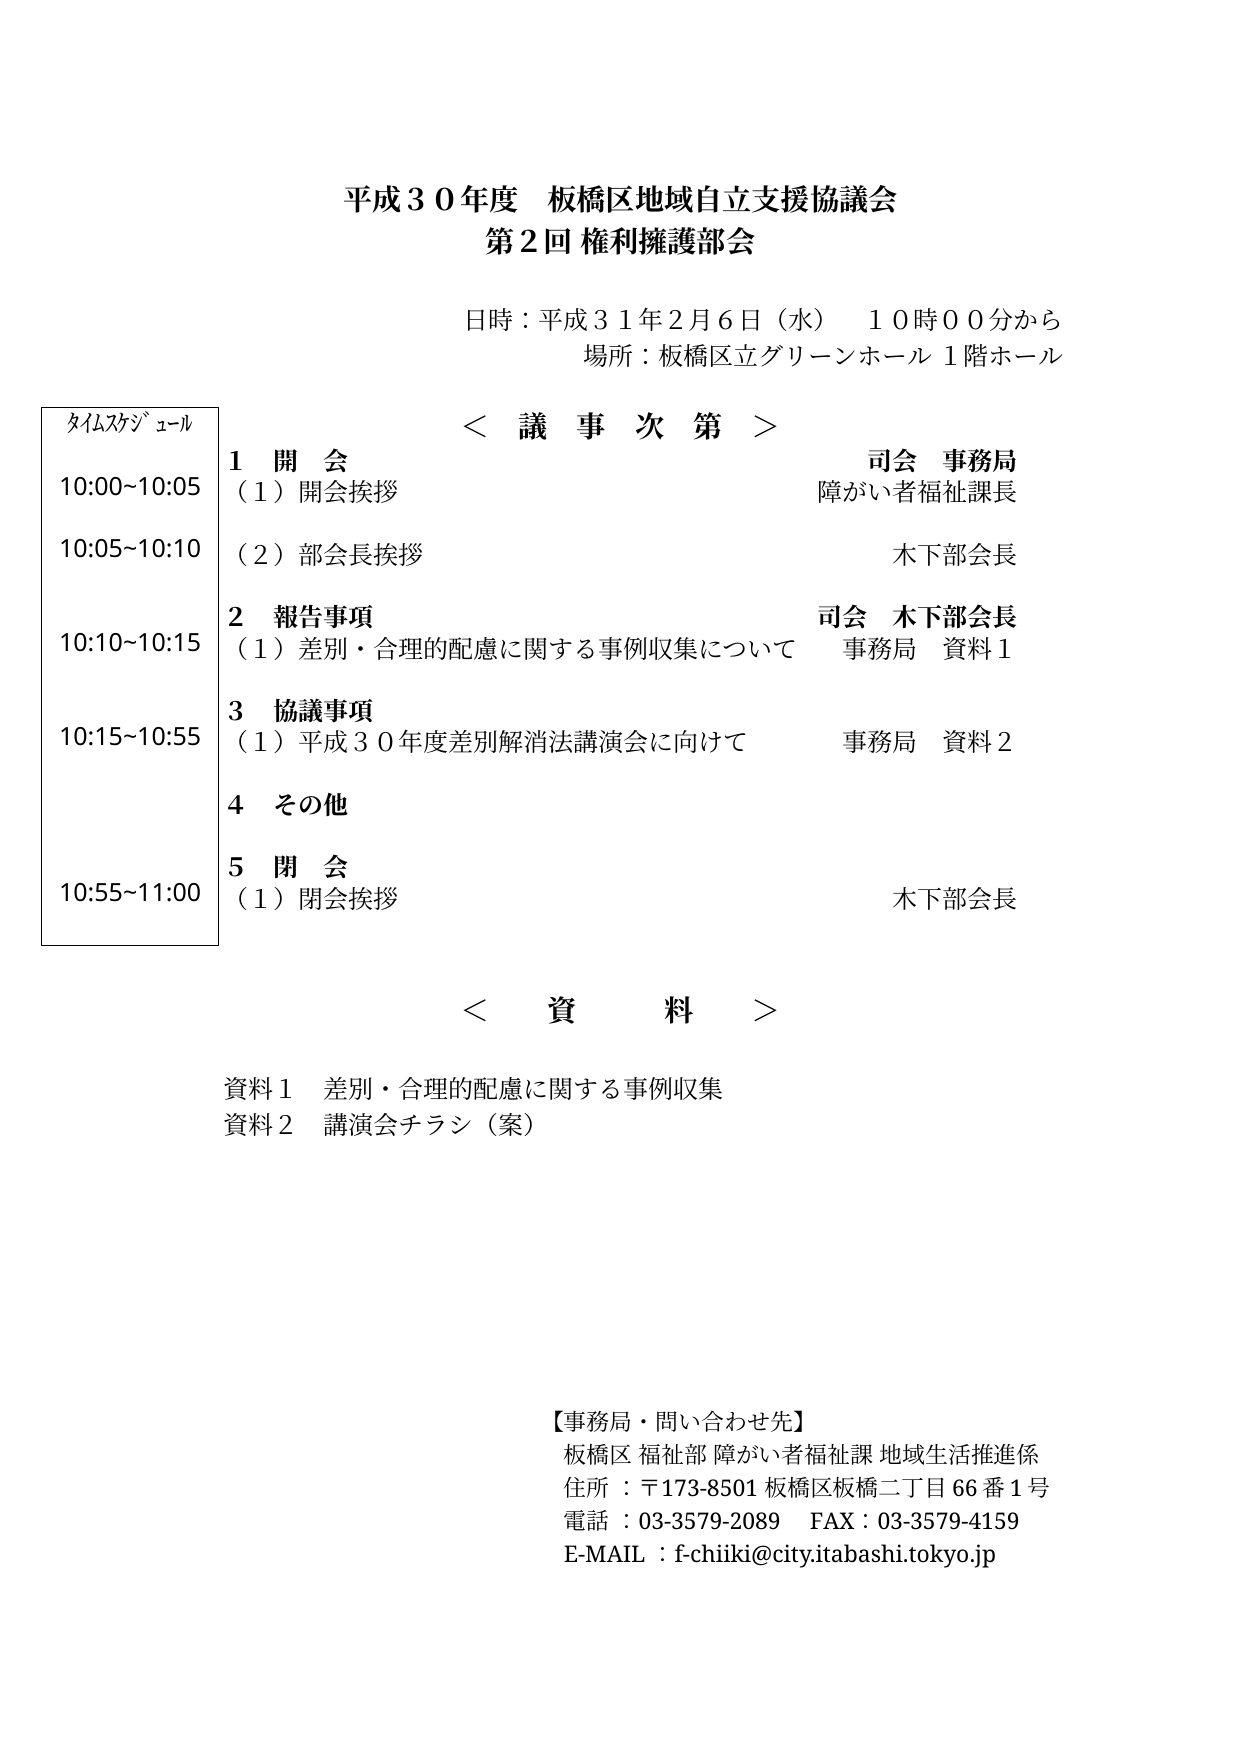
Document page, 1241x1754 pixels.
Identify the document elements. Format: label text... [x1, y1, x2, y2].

text （１）平成３０年度差別解消法講演会に向けて 事務局 資料２ [223, 727, 1017, 758]
text 平成３０年度 板橋区地域自立支援協議会 [177, 177, 1063, 219]
text 資料２ 講演会チラシ（案） [223, 1106, 1017, 1142]
text １ 開 会 司会 事務局 [223, 446, 1017, 477]
text ３ 協議事項 [223, 696, 1017, 727]
text ＜ 議 事 次 第 ＞ [177, 404, 1063, 446]
text （１）開会挨拶 障がい者福祉課長 [223, 477, 1017, 508]
text 第２回 権利擁護部会 [177, 219, 1063, 261]
text （１）差別・合理的配慮に関する事例収集について 事務局 資料１ [223, 633, 1017, 664]
text ２ 報告事項 司会 木下部会長 [223, 602, 1017, 633]
text 日時：平成３１年２月６日（水） １０時００分から [177, 301, 1063, 337]
text （２）部会長挨拶 木下部会長 [223, 539, 1017, 571]
text ＜ 資 料 ＞ [177, 988, 1063, 1030]
text ５ 閉 会 [223, 852, 1017, 883]
text 資料１ 差別・合理的配慮に関する事例収集 [223, 1070, 1017, 1106]
text ４ その他 [223, 789, 1017, 821]
text 場所：板橋区立グリーンホール １階ホール [177, 337, 1063, 372]
text （１）閉会挨拶 木下部会長 [223, 883, 1017, 914]
